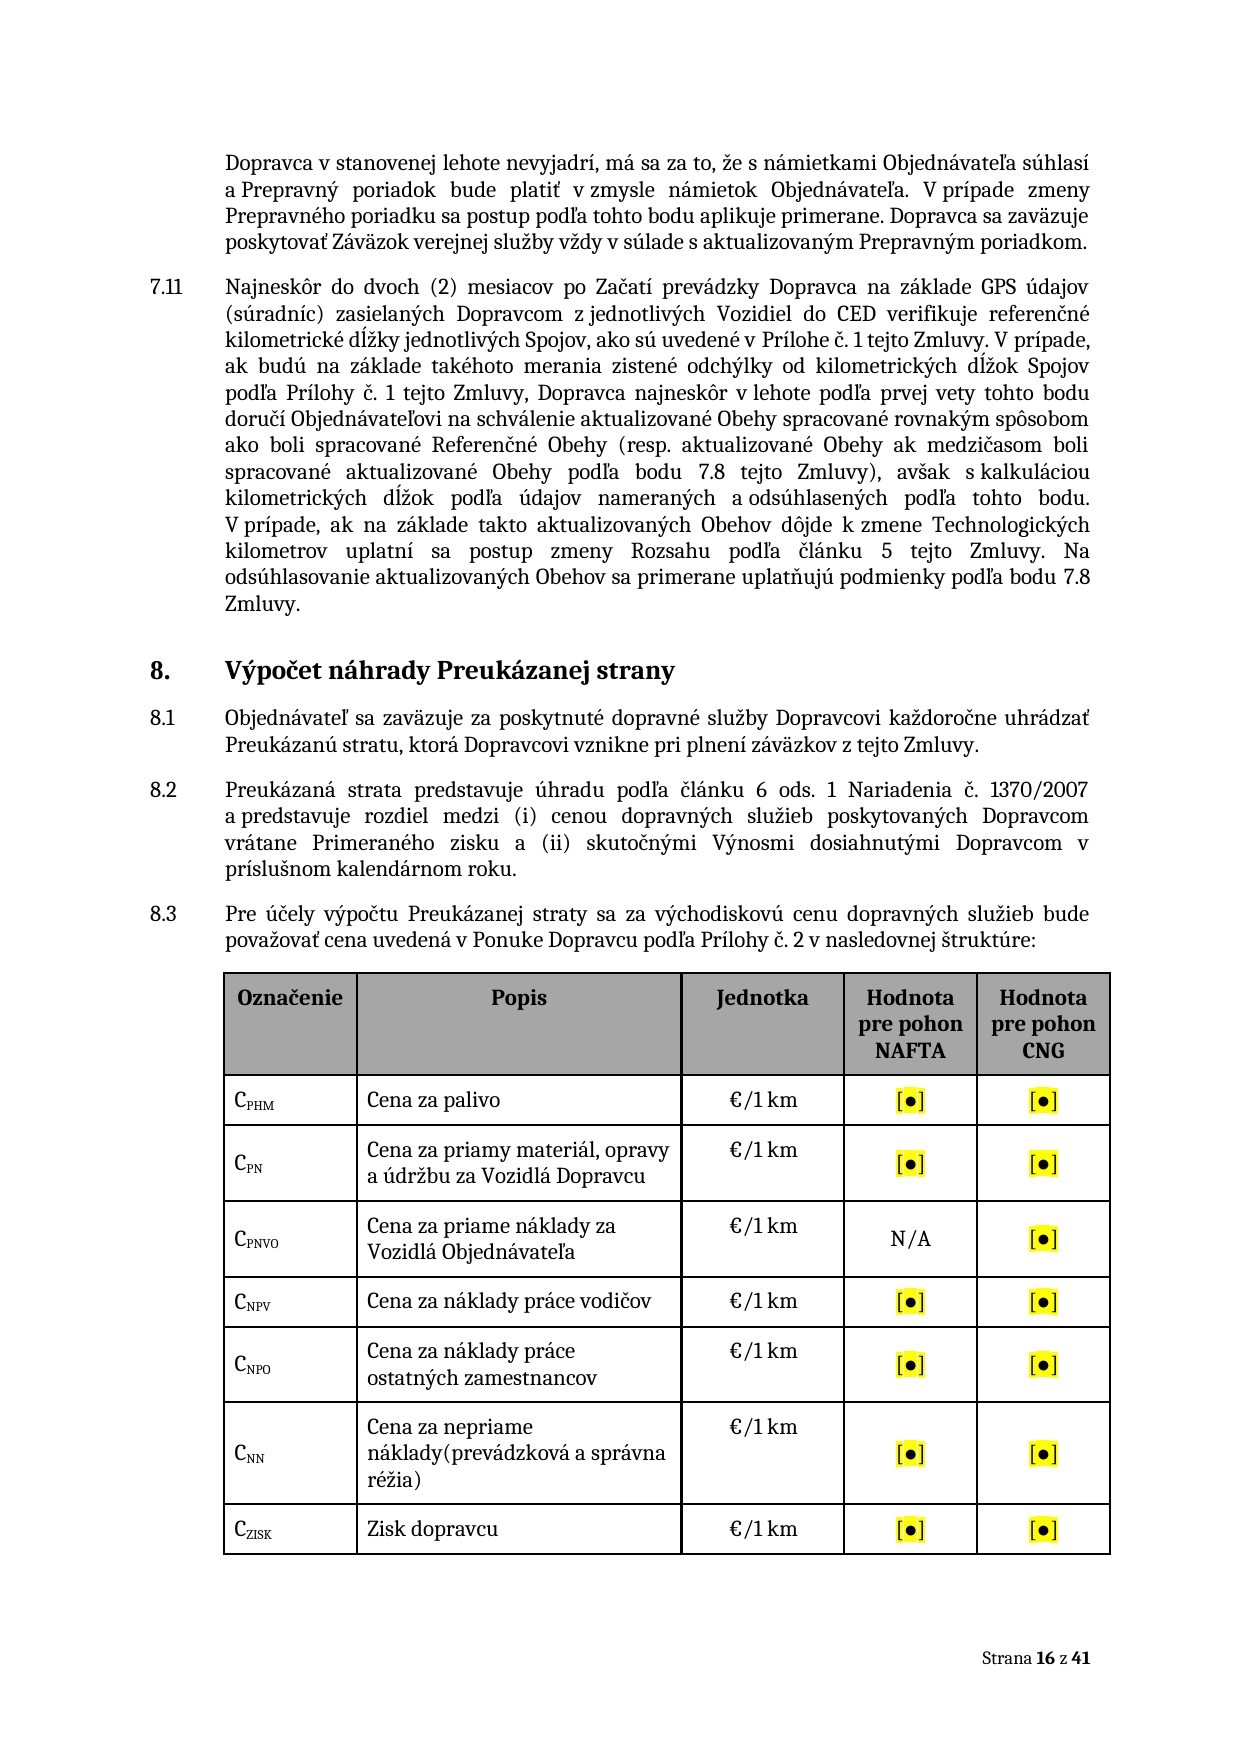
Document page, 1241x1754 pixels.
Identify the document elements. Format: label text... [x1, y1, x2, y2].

table_cell [●] [978, 1076, 1109, 1124]
table_cell CNN [225, 1403, 356, 1503]
table_header Hodnota pre pohon CNG [978, 974, 1109, 1074]
subtitle Najneskôr do dvoch (2) mesiacov po Začatí prevádzky Dopravca na základe GPS údajov (súradníc) zasielaných Dopravcom z jednotlivých Vozidiel do CED verifikuje referenčné kilometrické dĺžky jednotlivých Spojov, ako sú uvedené v Prílohe č. 1 tejto Zmluvy. V prípade, ak budú na základe takéhoto merania zistené odchýlky od kilometrických dĺžok Spojov podľa Prílohy č. 1 tejto Zmluvy, Dopravca najneskôr v lehote podľa prvej vety tohto bodu doručí Objednávateľovi na schválenie aktualizované Obehy spracované rovnakým spôsobom ako boli spracované Referenčné Obehy (resp. aktualizované Obehy ak medzičasom boli spracované aktualizované Obehy podľa bodu 7.8 tejto Zmluvy), avšak s kalkuláciou kilometrických dĺžok podľa údajov nameraných a odsúhlasených podľa tohto bodu. V prípade, ak na základe takto aktualizovaných Obehov dôjde k zmene Technologických kilometrov uplatní sa postup zmeny Rozsahu podľa článku 5 tejto Zmluvy. Na odsúhlasovanie aktualizovaných Obehov sa primerane uplatňujú podmienky podľa bodu 7.8 Zmluvy. [150, 274, 1090, 617]
table_cell [●] [978, 1202, 1109, 1276]
table_cell [●] [845, 1328, 976, 1401]
table_cell [●] [978, 1278, 1109, 1326]
table_cell [●] [978, 1505, 1109, 1553]
table_cell CNPO [225, 1328, 356, 1401]
table_cell CPHM [225, 1076, 356, 1124]
table_cell Cena za priame náklady za Vozidlá Objednávateľa [358, 1202, 680, 1276]
table_cell CNPV [225, 1278, 356, 1326]
table_header Jednotka [683, 974, 843, 1074]
table_cell Cena za náklady práce ostatných zamestnancov [358, 1328, 680, 1401]
table_cell [●] [978, 1328, 1109, 1401]
table_cell Cena za palivo [358, 1076, 680, 1124]
table_cell €/1 km [683, 1505, 843, 1553]
table_cell CPN [225, 1126, 356, 1200]
table_header Hodnota pre pohon NAFTA [845, 974, 976, 1074]
table_cell [●] [978, 1403, 1109, 1503]
table_cell €/1 km [683, 1076, 843, 1124]
table_cell CPNVO [225, 1202, 356, 1276]
table_cell Cena za nepriame náklady(prevádzková a správna réžia) [358, 1403, 680, 1503]
table_cell €/1 km [683, 1202, 843, 1276]
subtitle Preukázaná strata predstavuje úhradu podľa článku 6 ods. 1 Nariadenia č. 1370/2007 a predstavuje rozdiel medzi (i) cenou dopravných služieb poskytovaných Dopravcom vrátane Primeraného zisku a (ii) skutočnými Výnosmi dosiahnutými Dopravcom v príslušnom kalendárnom roku. [150, 777, 1090, 882]
table_cell €/1 km [683, 1403, 843, 1503]
table_cell [●] [845, 1126, 976, 1200]
subtitle Pre účely výpočtu Preukázanej straty sa za východiskovú cenu dopravných služieb bude považovať cena uvedená v Ponuke Dopravcu podľa Prílohy č. 2 v nasledovnej štruktúre: [150, 901, 1090, 953]
table_cell [●] [978, 1126, 1109, 1200]
table_cell CZISK [225, 1505, 356, 1553]
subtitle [150, 150, 1090, 255]
table_header Popis [358, 974, 680, 1074]
subtitle Objednávateľ sa zaväzuje za poskytnuté dopravné služby Dopravcovi každoročne uhrádzať Preukázanú stratu, ktorá Dopravcovi vznikne pri plnení záväzkov z tejto Zmluvy. [150, 705, 1090, 758]
subtitle Výpočet náhrady Preukázanej strany [150, 654, 1090, 686]
table_cell [●] [845, 1505, 976, 1553]
table_cell €/1 km [683, 1278, 843, 1326]
table_cell [●] [845, 1076, 976, 1124]
table_cell €/1 km [683, 1126, 843, 1200]
table_cell Cena za priamy materiál, opravy a údržbu za Vozidlá Dopravcu [358, 1126, 680, 1200]
table_cell Cena za náklady práce vodičov [358, 1278, 680, 1326]
table_cell [●] [845, 1278, 976, 1326]
table_cell €/1 km [683, 1328, 843, 1401]
table_cell N/A [845, 1202, 976, 1276]
table_cell [●] [845, 1403, 976, 1503]
table_header Označenie [225, 974, 356, 1074]
table_cell Zisk dopravcu [358, 1505, 680, 1553]
